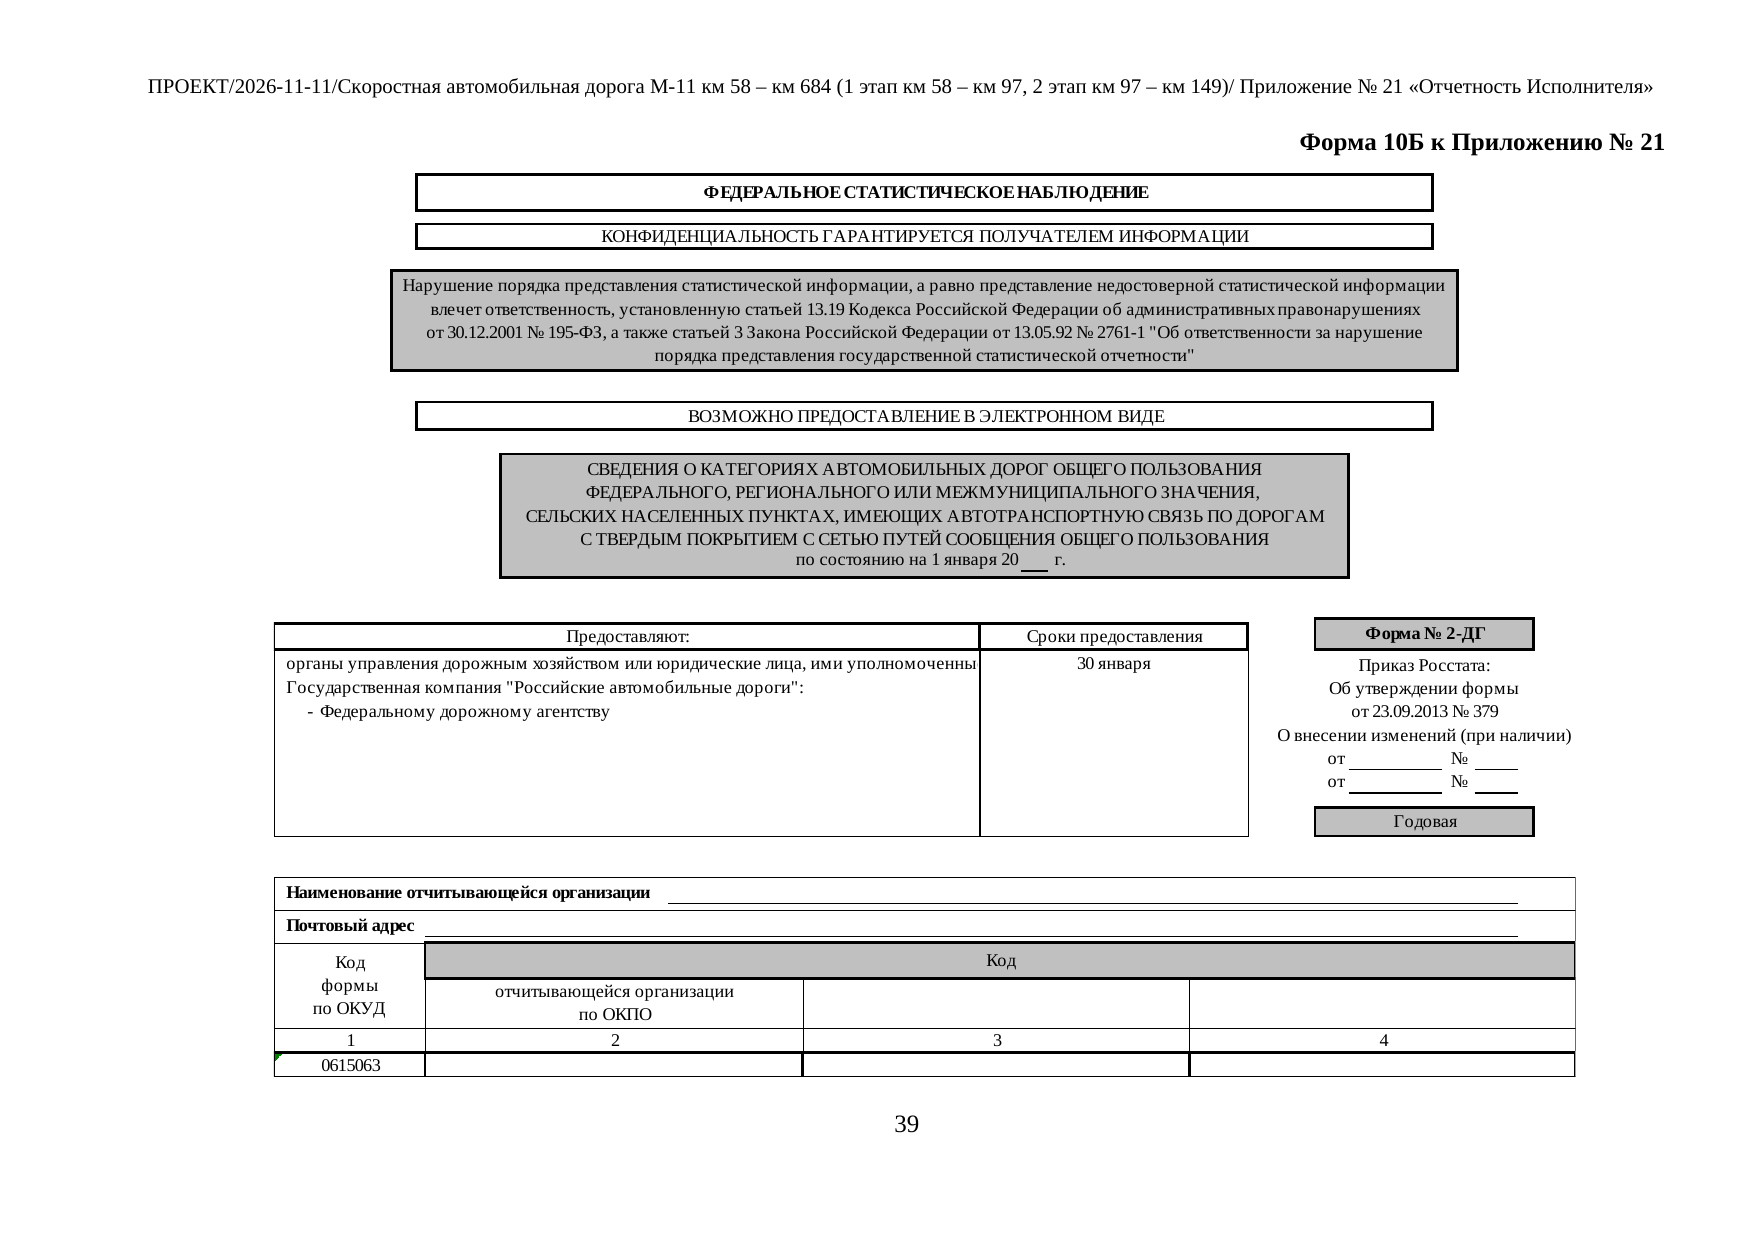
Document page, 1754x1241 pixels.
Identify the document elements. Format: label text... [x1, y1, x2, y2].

text Форма 10Б к Приложению № 21 [148, 127, 1665, 155]
